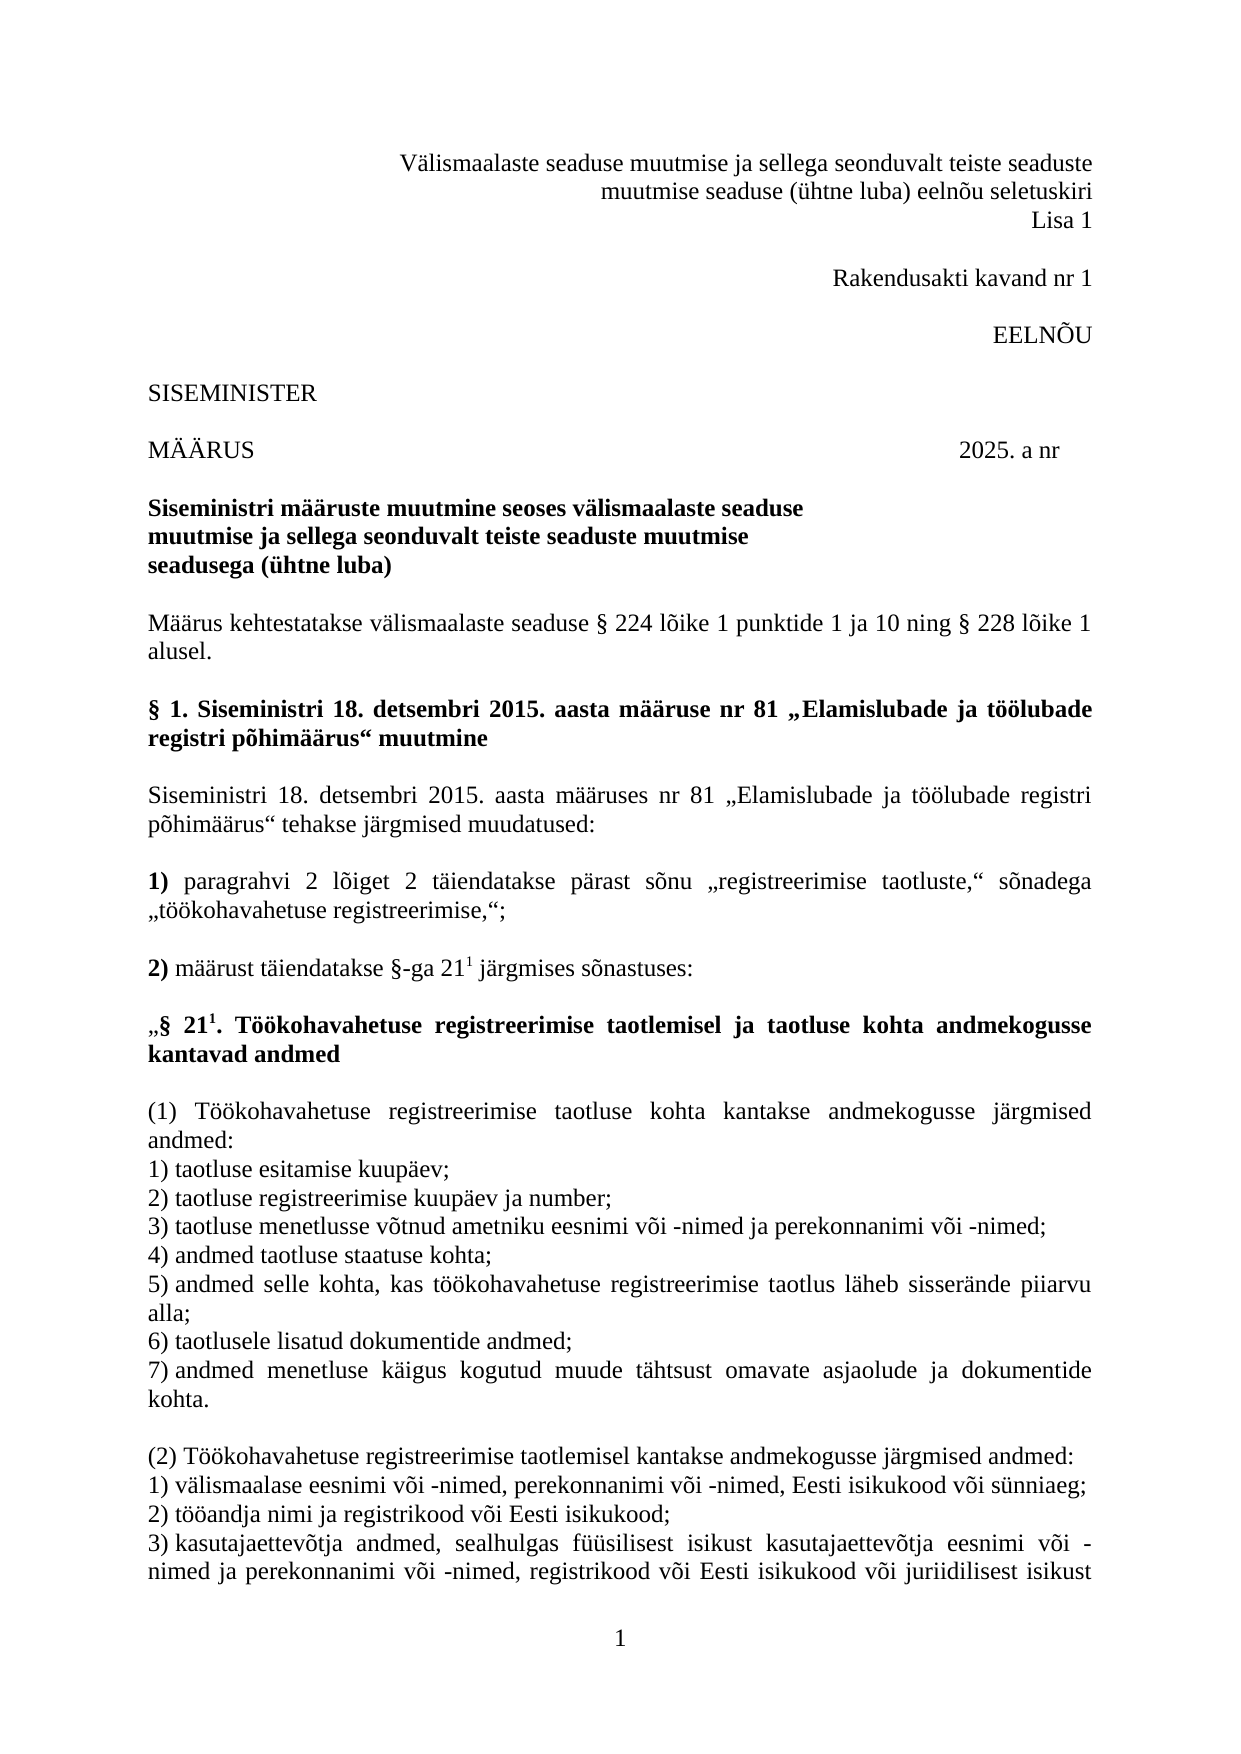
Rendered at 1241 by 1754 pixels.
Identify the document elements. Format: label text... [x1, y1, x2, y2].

text seadusega (ühtne luba) [148, 550, 1093, 579]
text 5) andmed selle kohta, kas töökohavahetuse registreerimise taotlus läheb sisserände piiarvu alla; [148, 1269, 1093, 1326]
text 2) taotluse registreerimise kuupäev ja number; [148, 1183, 1093, 1211]
text Rakendusakti kavand nr 1 [148, 263, 1093, 291]
text Siseministri määruste muutmine seoses välismaalaste seaduse [148, 493, 1093, 521]
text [148, 1528, 1093, 1585]
text 6) taotlusele lisatud dokumentide andmed; [148, 1326, 1093, 1355]
text muutmise seaduse (ühtne luba) eelnõu seletuskiri [148, 176, 1093, 205]
text EELNÕU [148, 320, 1093, 349]
text 2) määrust täiendatakse §-ga 211 järgmises sõnastuses: [148, 953, 1093, 981]
text Määrus kehtestatakse välismaalaste seaduse § 224 lõike 1 punktide 1 ja 10 ning § 228 lõike 1 alusel. [148, 608, 1093, 665]
text (2) Töökohavahetuse registreerimise taotlemisel kantakse andmekogusse järgmised andmed: [148, 1441, 1093, 1470]
text 2) tööandja nimi ja registrikood või Eesti isikukood; [148, 1499, 1093, 1528]
text 3) taotluse menetlusse võtnud ametniku eesnimi või -nimed ja perekonnanimi või -nimed; [148, 1211, 1093, 1240]
text § 1. Siseministri 18. detsembri 2015. aasta määruse nr 81 „Elamislubade ja töölubade registri põhimäärus“ muutmine [148, 694, 1093, 751]
text Siseministri 18. detsembri 2015. aasta määruses nr 81 „Elamislubade ja töölubade registri põhimäärus“ tehakse järgmised muudatused: [148, 780, 1093, 838]
text 4) andmed taotluse staatuse kohta; [148, 1240, 1093, 1269]
text Välismaalaste seaduse muutmise ja sellega seonduvalt teiste seaduste [148, 148, 1093, 176]
text muutmise ja sellega seonduvalt teiste seaduste muutmise [148, 521, 1093, 550]
text „§ 211. Töökohavahetuse registreerimise taotlemisel ja taotluse kohta andmekogusse kantavad andmed [148, 1010, 1093, 1068]
text MÄÄRUS 2025. a nr [148, 435, 1093, 464]
text SISEMINISTER [148, 378, 1093, 406]
text 7) andmed menetluse käigus kogutud muude tähtsust omavate asjaolude ja dokumentide kohta. [148, 1355, 1093, 1413]
text 1) paragrahvi 2 lõiget 2 täiendatakse pärast sõnu „registreerimise taotluste,“ sõnadega „töökohavahetuse registreerimise,“; [148, 866, 1093, 924]
text (1) Töökohavahetuse registreerimise taotluse kohta kantakse andmekogusse järgmised andmed: [148, 1096, 1093, 1154]
text 1) välismaalase eesnimi või -nimed, perekonnanimi või -nimed, Eesti isikukood või sünniaeg; [148, 1470, 1093, 1499]
text 1) taotluse esitamise kuupäev; [148, 1154, 1093, 1183]
text Lisa 1 [148, 205, 1093, 234]
